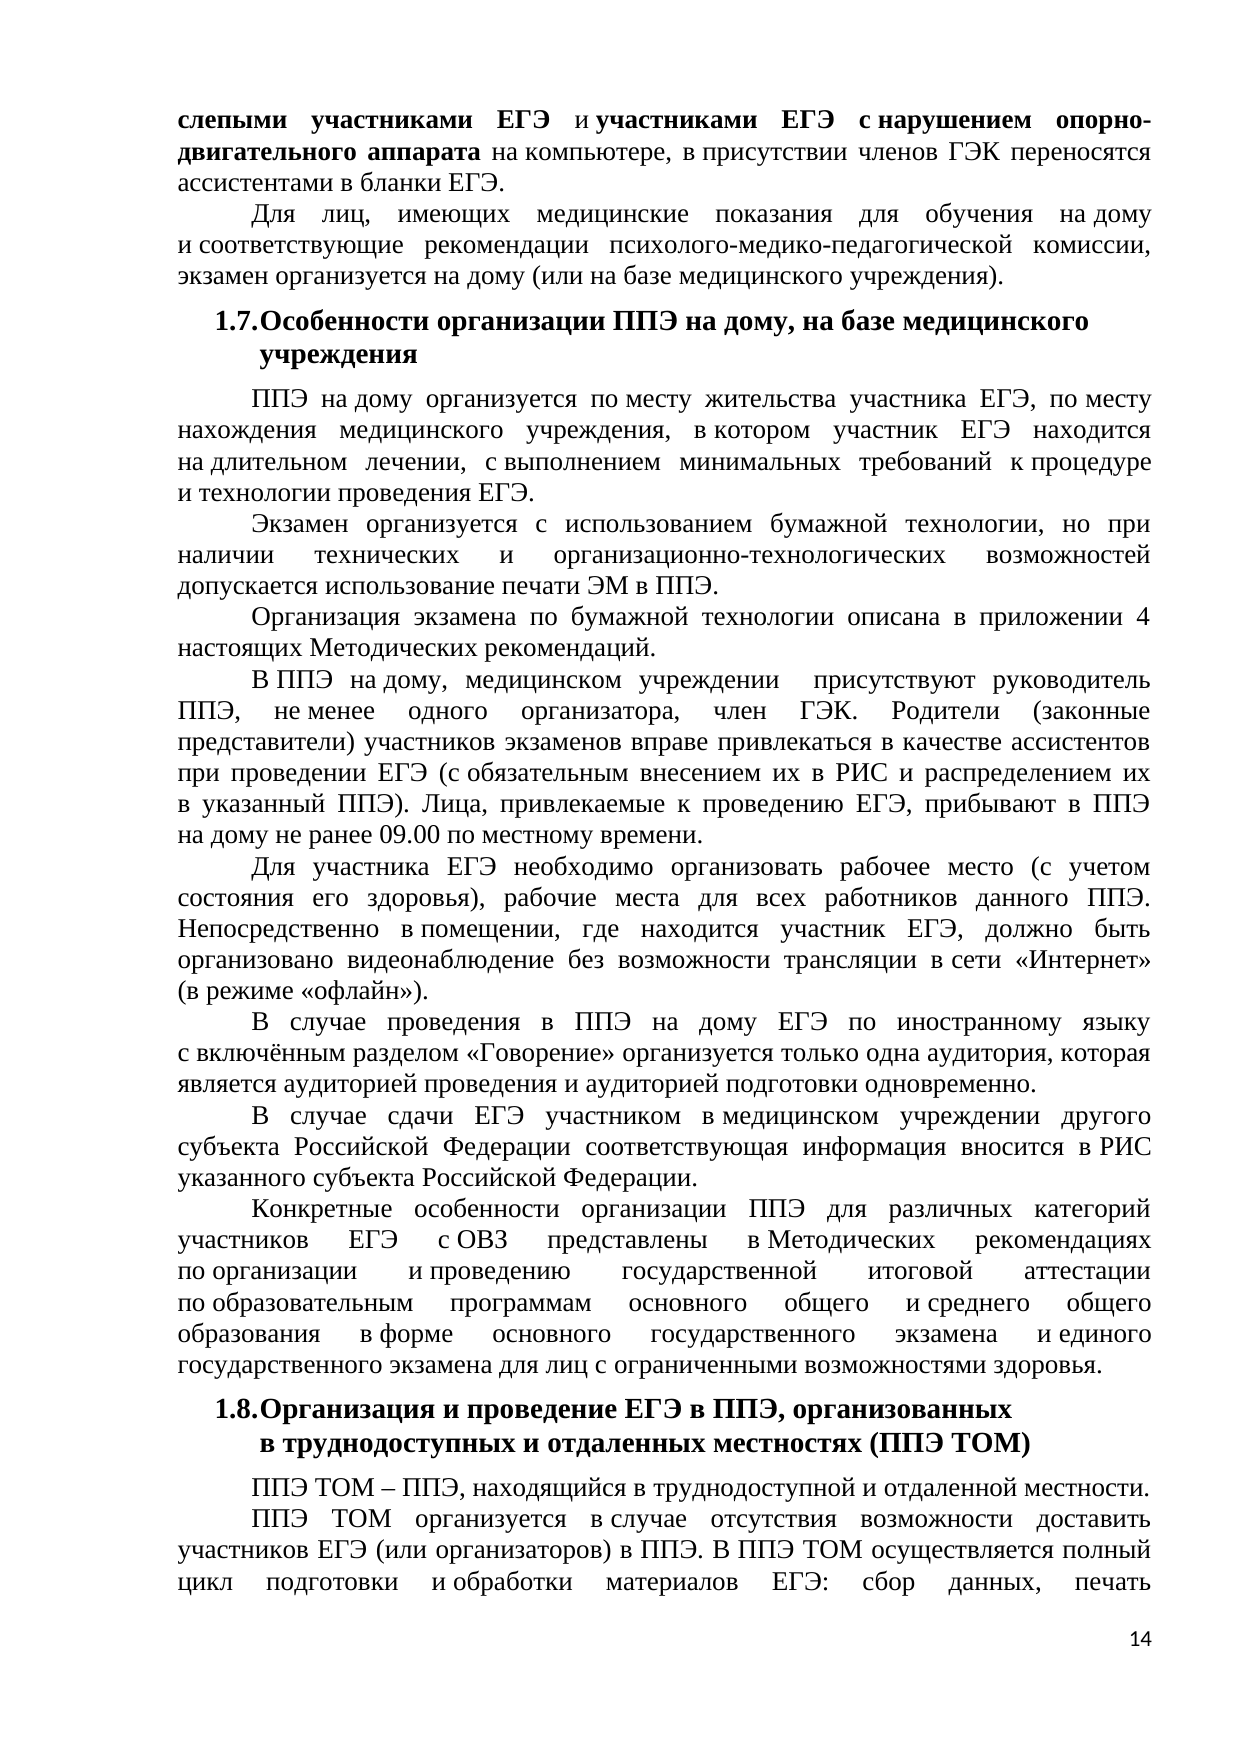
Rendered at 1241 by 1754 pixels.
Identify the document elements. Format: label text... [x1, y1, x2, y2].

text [177, 103, 1152, 197]
text Особенности организации ППЭ на дому, на базе медицинского учреждения [214, 303, 1152, 370]
text ППЭ на дому организуется по месту жительства участника ЕГЭ, по месту нахождения медицинского учреждения, в котором участник ЕГЭ находится на длительном лечении, с выполнением минимальных требований к процедуре и технологии проведения ЕГЭ. [177, 382, 1152, 507]
text В случае сдачи ЕГЭ участником в медицинском учреждении другого субъекта Российской Федерации соответствующая информация вносится в РИС указанного субъекта Российской Федерации. [177, 1099, 1152, 1192]
text Для лиц, имеющих медицинские показания для обучения на дому и соответствующие рекомендации психолого-медико-педагогической комиссии, экзамен организуется на дому (или на базе медицинского учреждения). [177, 197, 1152, 290]
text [177, 1502, 1152, 1596]
text Для участника ЕГЭ необходимо организовать рабочее место (с учетом состояния его здоровья), рабочие места для всех работников данного ППЭ. Непосредственно в помещении, где находится участник ЕГЭ, должно быть организовано видеонаблюдение без возможности трансляции в сети «Интернет» (в режиме «офлайн»). [177, 849, 1152, 1005]
text В ППЭ на дому, медицинском учреждении присутствуют руководитель ППЭ, не менее одного организатора, член ГЭК. Родители (законные представители) участников экзаменов вправе привлекаться в качестве ассистентов при проведении ЕГЭ (с обязательным внесением их в РИС и распределением их в указанный ППЭ). Лица, привлекаемые к проведению ЕГЭ, прибывают в ППЭ на дому не ранее 09.00 по местному времени. [177, 663, 1152, 849]
text Экзамен организуется с использованием бумажной технологии, но при наличии технических и организационно-технологических возможностей допускается использование печати ЭМ в ППЭ. [177, 507, 1152, 600]
text ППЭ ТОМ – ППЭ, находящийся в труднодоступной и отдаленной местности. [177, 1471, 1152, 1502]
text Организация экзамена по бумажной технологии описана в приложении 4 настоящих Методических рекомендаций. [177, 600, 1152, 663]
text Конкретные особенности организации ППЭ для различных категорий участников ЕГЭ с ОВЗ представлены в Методических рекомендациях по организации и проведению государственной итоговой аттестации по образовательным программам основного общего и среднего общего образования в форме основного государственного экзамена и единого государственного экзамена для лиц с ограниченными возможностями здоровья. [177, 1192, 1152, 1379]
text Организация и проведение ЕГЭ в ППЭ, организованных в труднодоступных и отдаленных местностях (ППЭ ТОМ) [214, 1392, 1152, 1459]
text В случае проведения в ППЭ на дому ЕГЭ по иностранному языку с включённым разделом «Говорение» организуется только одна аудитория, которая является аудиторией проведения и аудиторией подготовки одновременно. [177, 1005, 1152, 1099]
